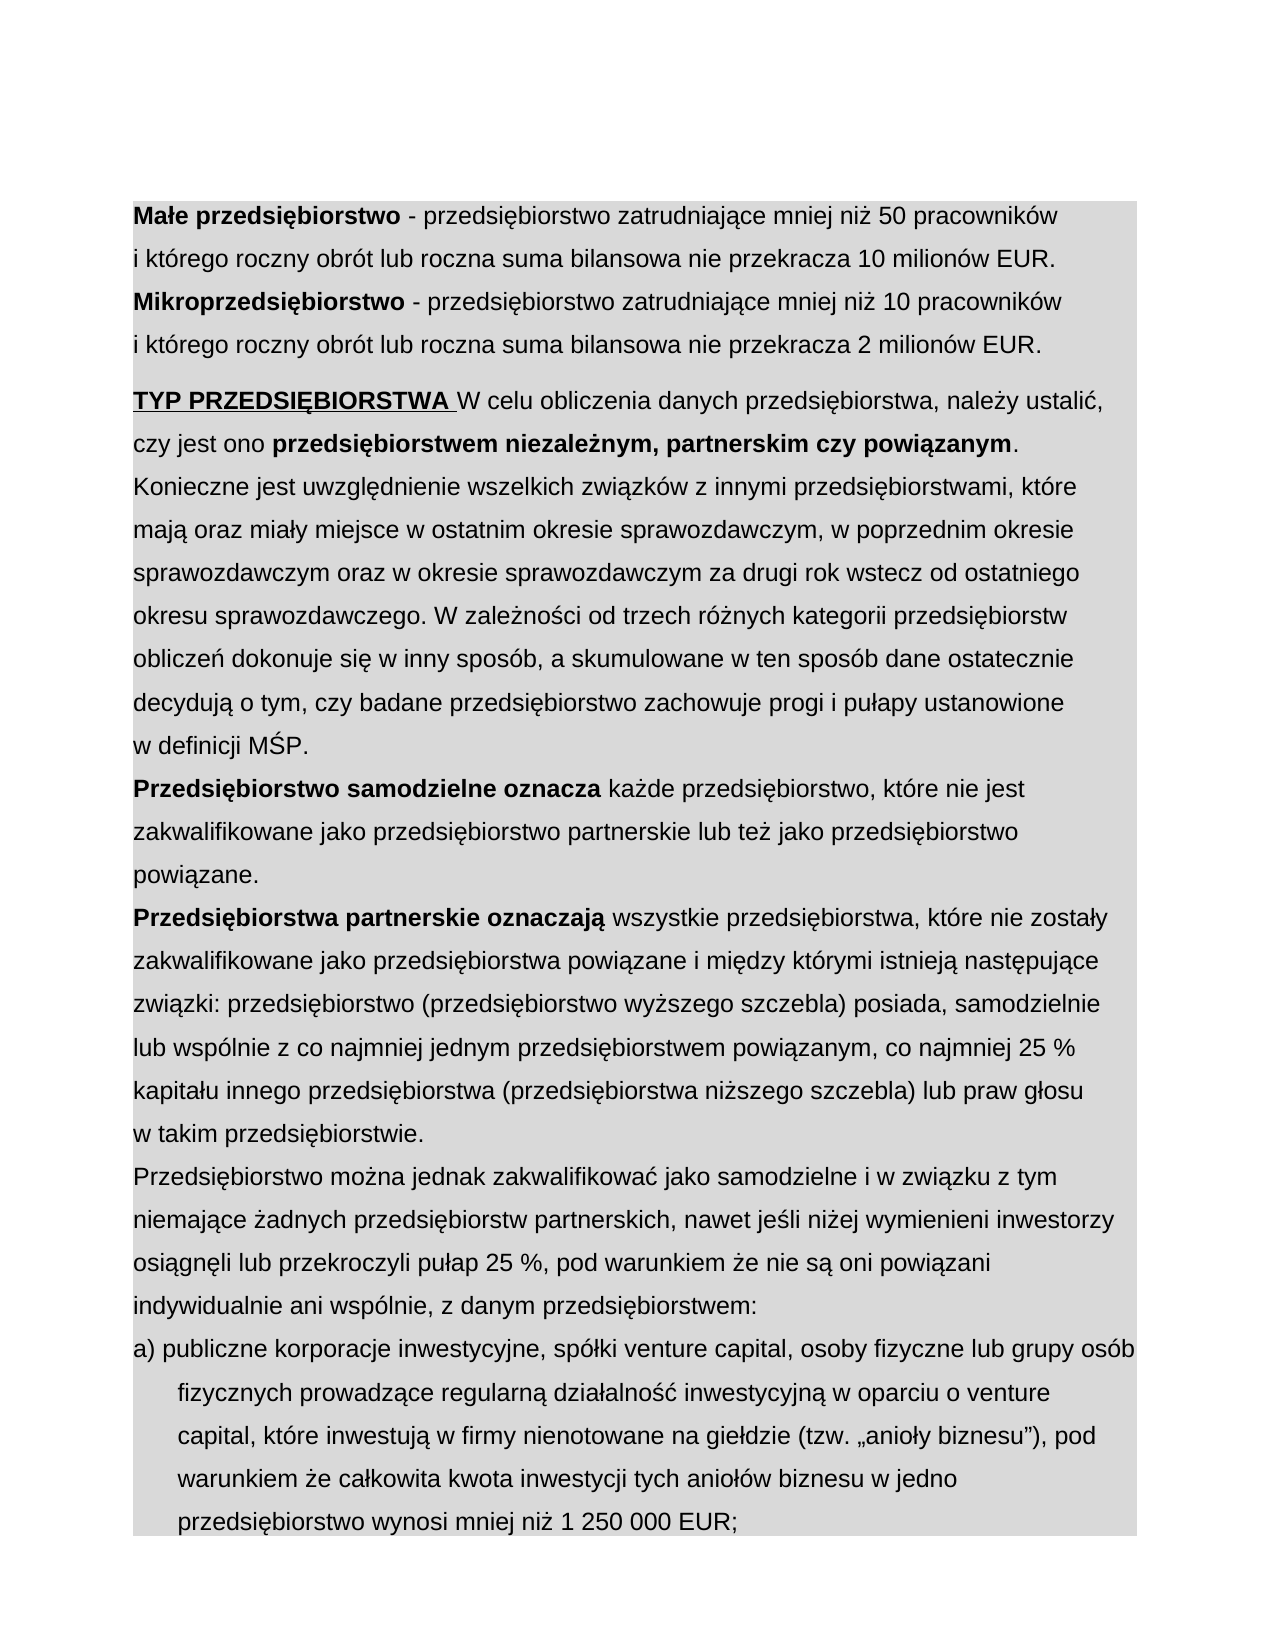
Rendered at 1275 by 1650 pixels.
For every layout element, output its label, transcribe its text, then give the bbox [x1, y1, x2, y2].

text a) publiczne korporacje inwestycyjne, spółki venture capital, osoby fizyczne lub grupy osób fizycznych prowadzące regularną działalność inwestycyjną w oparciu o venture capital, które inwestują w firmy nienotowane na giełdzie (tzw. „anioły biznesu”), pod warunkiem że całkowita kwota inwestycji tych aniołów biznesu w jedno przedsiębiorstwo wynosi mniej niż 1 250 000 EUR; [133, 1334, 1137, 1536]
text Przedsiębiorstwo można jednak zakwalifikować jako samodzielne i w związku z tym niemające żadnych przedsiębiorstw partnerskich, nawet jeśli niżej wymienieni inwestorzy osiągnęli lub przekroczyli pułap 25 %, pod warunkiem że nie są oni powiązani indywidualnie ani wspólnie, z danym przedsiębiorstwem: [133, 1162, 1137, 1320]
text Małe przedsiębiorstwo - przedsiębiorstwo zatrudniające mniej niż 50 pracowników i którego roczny obrót lub roczna suma bilansowa nie przekracza 10 milionów EUR. [133, 201, 1137, 273]
text Przedsiębiorstwa partnerskie oznaczają wszystkie przedsiębiorstwa, które nie zostały zakwalifikowane jako przedsiębiorstwa powiązane i między którymi istnieją następujące związki: przedsiębiorstwo (przedsiębiorstwo wyższego szczebla) posiada, samodzielnie lub wspólnie z co najmniej jednym przedsiębiorstwem powiązanym, co najmniej 25 % kapitału innego przedsiębiorstwa (przedsiębiorstwa niższego szczebla) lub praw głosu w takim przedsiębiorstwie. [133, 903, 1137, 1148]
text Przedsiębiorstwo samodzielne oznacza każde przedsiębiorstwo, które nie jest zakwalifikowane jako przedsiębiorstwo partnerskie lub też jako przedsiębiorstwo powiązane. [133, 774, 1137, 889]
text Mikroprzedsiębiorstwo - przedsiębiorstwo zatrudniające mniej niż 10 pracowników i którego roczny obrót lub roczna suma bilansowa nie przekracza 2 milionów EUR. [133, 287, 1137, 359]
text TYP PRZEDSIĘBIORSTWA W celu obliczenia danych przedsiębiorstwa, należy ustalić, czy jest ono przedsiębiorstwem niezależnym, partnerskim czy powiązanym. Konieczne jest uwzględnienie wszelkich związków z innymi przedsiębiorstwami, które mają oraz miały miejsce w ostatnim okresie sprawozdawczym, w poprzednim okresie sprawozdawczym oraz w okresie sprawozdawczym za drugi rok wstecz od ostatniego okresu sprawozdawczego. W zależności od trzech różnych kategorii przedsiębiorstw obliczeń dokonuje się w inny sposób, a skumulowane w ten sposób dane ostatecznie decydują o tym, czy badane przedsiębiorstwo zachowuje progi i pułapy ustanowione w definicji MŚP. [133, 386, 1137, 759]
